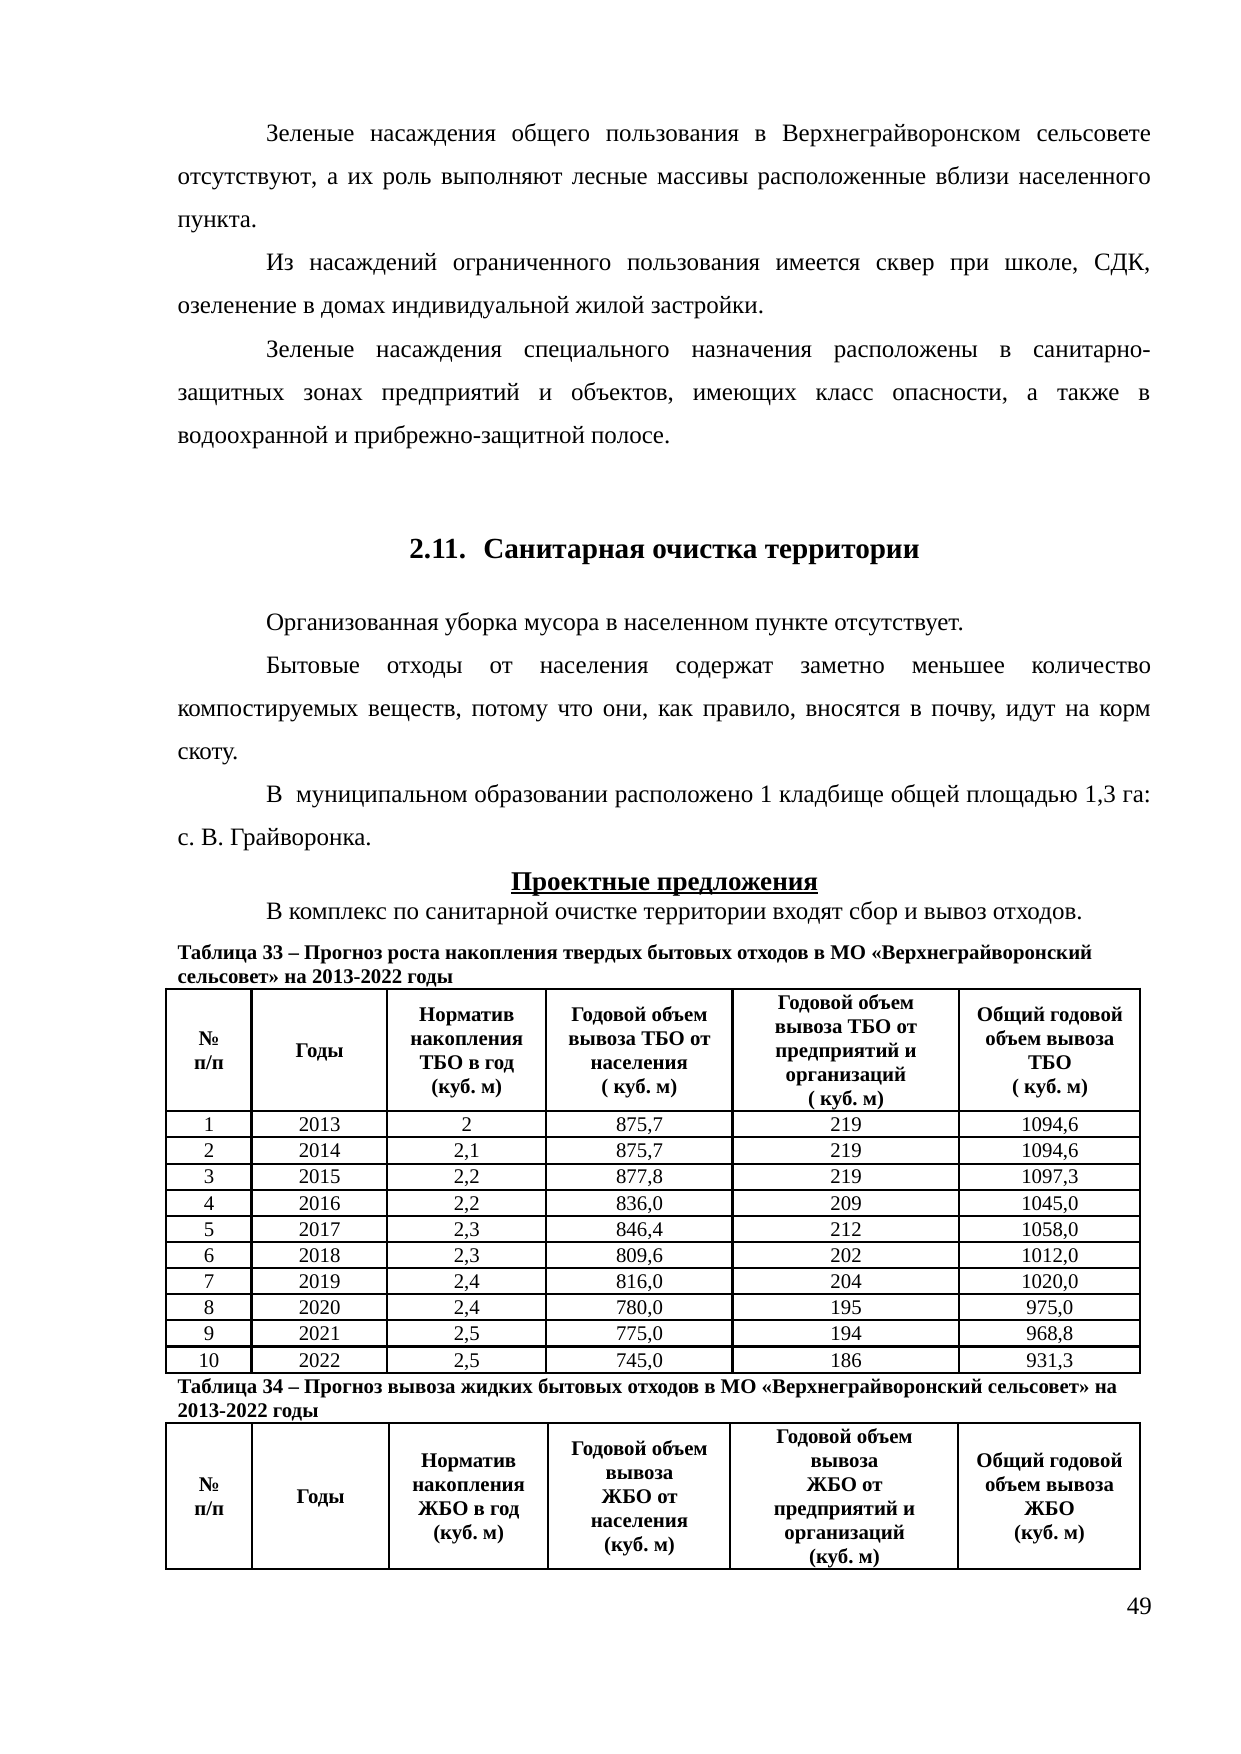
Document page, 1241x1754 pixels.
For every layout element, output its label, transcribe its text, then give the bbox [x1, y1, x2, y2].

table_cell 877,8 [547, 1165, 731, 1188]
table_header Годовой объем вывоза ТБО от населения ( куб. м) [547, 990, 731, 1110]
table_cell 2 [388, 1112, 545, 1136]
table_cell 219 [734, 1165, 958, 1188]
table_cell 2019 [253, 1269, 386, 1293]
table_cell 2,3 [388, 1217, 545, 1241]
table_cell 2,5 [388, 1321, 545, 1345]
table_cell 7 [167, 1269, 250, 1293]
table_cell 2013 [253, 1112, 386, 1136]
table_cell 10 [167, 1348, 250, 1372]
text В муниципальном образовании расположено 1 кладбище общей площадью 1,3 га: с. В. Грайворонка. [177, 779, 1152, 851]
table_cell 2,4 [388, 1269, 545, 1293]
table_cell 219 [734, 1138, 958, 1162]
subtitle Санитарная очистка территории [177, 531, 1152, 565]
table_cell 775,0 [547, 1321, 731, 1345]
table_cell 816,0 [547, 1269, 731, 1293]
table_header Норматив накопления ЖБО в год (куб. м) [390, 1424, 547, 1568]
text В комплекс по санитарной очистке территории входят сбор и вывоз отходов. [177, 896, 1152, 925]
table_cell 2015 [253, 1165, 386, 1188]
table_cell 1 [167, 1112, 250, 1136]
table_cell 204 [734, 1269, 958, 1293]
table_header Годовой объем вывоза ТБО от предприятий и организаций ( куб. м) [734, 990, 958, 1110]
table_header Годовой объем вывоза ЖБО от предприятий и организаций (куб. м) [731, 1424, 957, 1568]
table_cell 2021 [253, 1321, 386, 1345]
text Таблица 34 – Прогноз вывоза жидких бытовых отходов в МО «Верхнеграйворонский сельсовет» на 2013-2022 годы [177, 1374, 1152, 1422]
list Проектные предложения [177, 865, 1152, 896]
table_cell 2,5 [388, 1348, 545, 1372]
table_cell 2014 [253, 1138, 386, 1162]
table_cell 1094,6 [960, 1112, 1139, 1136]
table_cell 875,7 [547, 1112, 731, 1136]
table_cell 809,6 [547, 1243, 731, 1267]
table_cell 1094,6 [960, 1138, 1139, 1162]
table_header Годы [253, 990, 386, 1110]
table_cell 2,3 [388, 1243, 545, 1267]
table_header Годы [253, 1424, 388, 1568]
table_cell 1012,0 [960, 1243, 1139, 1267]
table_cell 6 [167, 1243, 250, 1267]
table_cell 780,0 [547, 1295, 731, 1319]
table_cell 2,2 [388, 1191, 545, 1215]
table_cell 1020,0 [960, 1269, 1139, 1293]
text Таблица 33 – Прогноз роста накопления твердых бытовых отходов в МО «Верхнеграйворонский сельсовет» на 2013-2022 годы [177, 939, 1152, 988]
text Зеленые насаждения общего пользования в Верхнеграйворонском сельсовете отсутствуют, а их роль выполняют лесные массивы расположенные вблизи населенного пункта. [177, 118, 1152, 233]
table_cell 186 [734, 1348, 958, 1372]
table_cell 202 [734, 1243, 958, 1267]
table_cell 2,1 [388, 1138, 545, 1162]
table_cell 2020 [253, 1295, 386, 1319]
table_cell 209 [734, 1191, 958, 1215]
text Организованная уборка мусора в населенном пункте отсутствует. [177, 607, 1152, 635]
table_cell 875,7 [547, 1138, 731, 1162]
table_cell 2018 [253, 1243, 386, 1267]
table_cell 975,0 [960, 1295, 1139, 1319]
table_cell 2022 [253, 1348, 386, 1372]
table_cell 836,0 [547, 1191, 731, 1215]
table_cell 8 [167, 1295, 250, 1319]
table_header № п/п [167, 990, 250, 1110]
table_cell 2016 [253, 1191, 386, 1215]
table_cell 846,4 [547, 1217, 731, 1241]
text Зеленые насаждения специального назначения расположены в санитарно-защитных зонах предприятий и объектов, имеющих класс опасности, а также в водоохранной и прибрежно-защитной полосе. [177, 334, 1152, 449]
table_header Норматив накопления ТБО в год (куб. м) [388, 990, 545, 1110]
table_cell 4 [167, 1191, 250, 1215]
table_cell 219 [734, 1112, 958, 1136]
table_cell 1045,0 [960, 1191, 1139, 1215]
table_cell 2 [167, 1138, 250, 1162]
text Из насаждений ограниченного пользования имеется сквер при школе, СДК, озеленение в домах индивидуальной жилой застройки. [177, 247, 1152, 319]
table_header Годовой объем вывоза ЖБО от населения (куб. м) [549, 1424, 729, 1568]
table_cell 3 [167, 1165, 250, 1188]
table_cell 1058,0 [960, 1217, 1139, 1241]
table_header Общий годовой объем вывоза ЖБО (куб. м) [959, 1424, 1139, 1568]
table_cell 212 [734, 1217, 958, 1241]
text Бытовые отходы от населения содержат заметно меньшее количество компостируемых веществ, потому что они, как правило, вносятся в почву, идут на корм скоту. [177, 650, 1152, 765]
table_cell 195 [734, 1295, 958, 1319]
table_cell 1097,3 [960, 1165, 1139, 1188]
table_cell 2,2 [388, 1165, 545, 1188]
table_cell 745,0 [547, 1348, 731, 1372]
table_cell 194 [734, 1321, 958, 1345]
table_cell 5 [167, 1217, 250, 1241]
table_cell 9 [167, 1321, 250, 1345]
table_header № п/п [167, 1424, 251, 1568]
table_cell 2,4 [388, 1295, 545, 1319]
table_cell 931,3 [960, 1348, 1139, 1372]
table_cell 2017 [253, 1217, 386, 1241]
table_cell 968,8 [960, 1321, 1139, 1345]
table_header Общий годовой объем вывоза ТБО ( куб. м) [960, 990, 1139, 1110]
